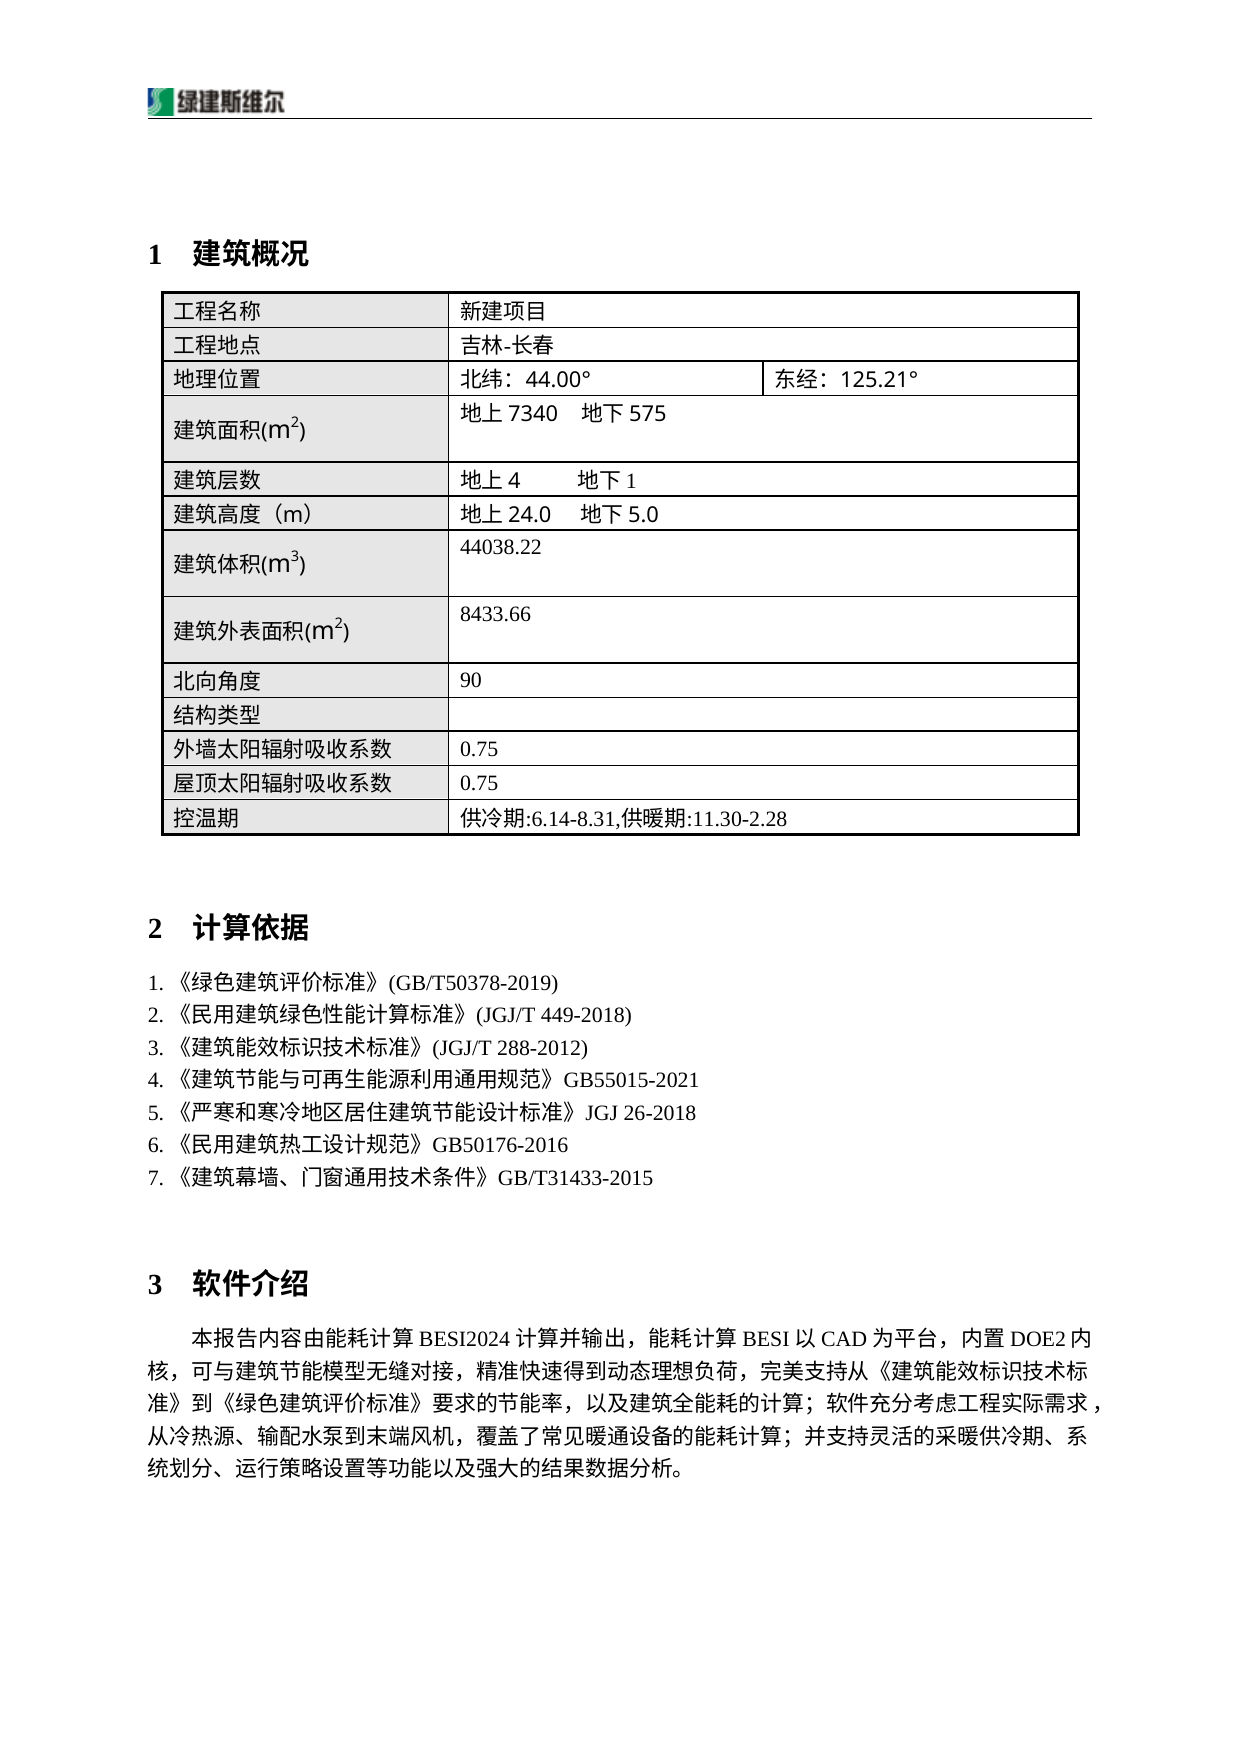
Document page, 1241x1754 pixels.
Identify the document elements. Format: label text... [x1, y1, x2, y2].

table_cell 地上24.0 地下5.0 [449, 497, 1077, 529]
table_cell 吉林-长春 [449, 328, 1077, 360]
text 本报告内容由能耗计算BESI2024计算并输出，能耗计算BESI以CAD为平台，内置DOE2内核，可与建筑节能模型无缝对接，精准快速得到动态理想负荷，完美支持从《建筑能效标识技术标准》到《绿色建筑评价标准》要求的节能率，以及建筑全能耗的计算；软件充分考虑工程实际需求，从冷热源、输配水泵到末端风机，覆盖了常见暖通设备的能耗计算；并支持灵活的采暖供冷期、系统划分、运行策略设置等功能以及强大的结果数据分析。 [148, 1321, 1092, 1483]
table_cell 建筑外表面积(m2) [164, 597, 448, 662]
table_cell 0.75 [449, 766, 1077, 798]
text 1. 《绿色建筑评价标准》(GB/T50378-2019) [148, 964, 1092, 997]
picture [147, 88, 288, 116]
table_cell 北纬：44.00° [449, 362, 762, 394]
text 2. 《民用建筑绿色性能计算标准》(JGJ/T 449-2018) [148, 997, 1092, 1029]
table_header 新建项目 [449, 294, 1077, 326]
table_cell 屋顶太阳辐射吸收系数 [164, 766, 448, 798]
table_cell 8433.66 [449, 597, 1077, 662]
table_cell 东经：125.21° [764, 362, 1077, 394]
table_cell 地上4 地下1 [449, 463, 1077, 495]
table_cell 外墙太阳辐射吸收系数 [164, 732, 448, 764]
table_cell 建筑体积(m3) [164, 531, 448, 596]
table_cell 建筑层数 [164, 463, 448, 495]
subtitle 软件介绍 [148, 1249, 1092, 1314]
subtitle 建筑概况 [148, 219, 1092, 284]
text 4. 《建筑节能与可再生能源利用通用规范》GB55015-2021 [148, 1062, 1092, 1094]
text 6. 《民用建筑热工设计规范》GB50176-2016 [148, 1127, 1092, 1159]
table_cell 90 [449, 664, 1077, 696]
table_cell 结构类型 [164, 698, 448, 730]
table_cell 北向角度 [164, 664, 448, 696]
table_cell 0.75 [449, 732, 1077, 764]
text 7. 《建筑幕墙、门窗通用技术条件》GB/T31433-2015 [148, 1159, 1092, 1192]
table_cell 建筑面积(m2) [164, 396, 448, 461]
table_cell 地理位置 [164, 362, 448, 394]
table_cell [449, 698, 1077, 730]
table_cell 工程地点 [164, 328, 448, 360]
table_cell 44038.22 [449, 531, 1077, 596]
table_cell 地上7340 地下575 [449, 396, 1077, 461]
text 3. 《建筑能效标识技术标准》(JGJ/T 288-2012) [148, 1029, 1092, 1062]
subtitle 计算依据 [148, 893, 1092, 958]
table_header 工程名称 [164, 294, 448, 326]
table_cell 控温期 [164, 800, 448, 833]
table_cell 建筑高度（m） [164, 497, 448, 529]
table_cell 供冷期:6.14-8.31,供暖期:11.30-2.28 [449, 800, 1077, 833]
text 5. 《严寒和寒冷地区居住建筑节能设计标准》JGJ 26-2018 [148, 1094, 1092, 1127]
